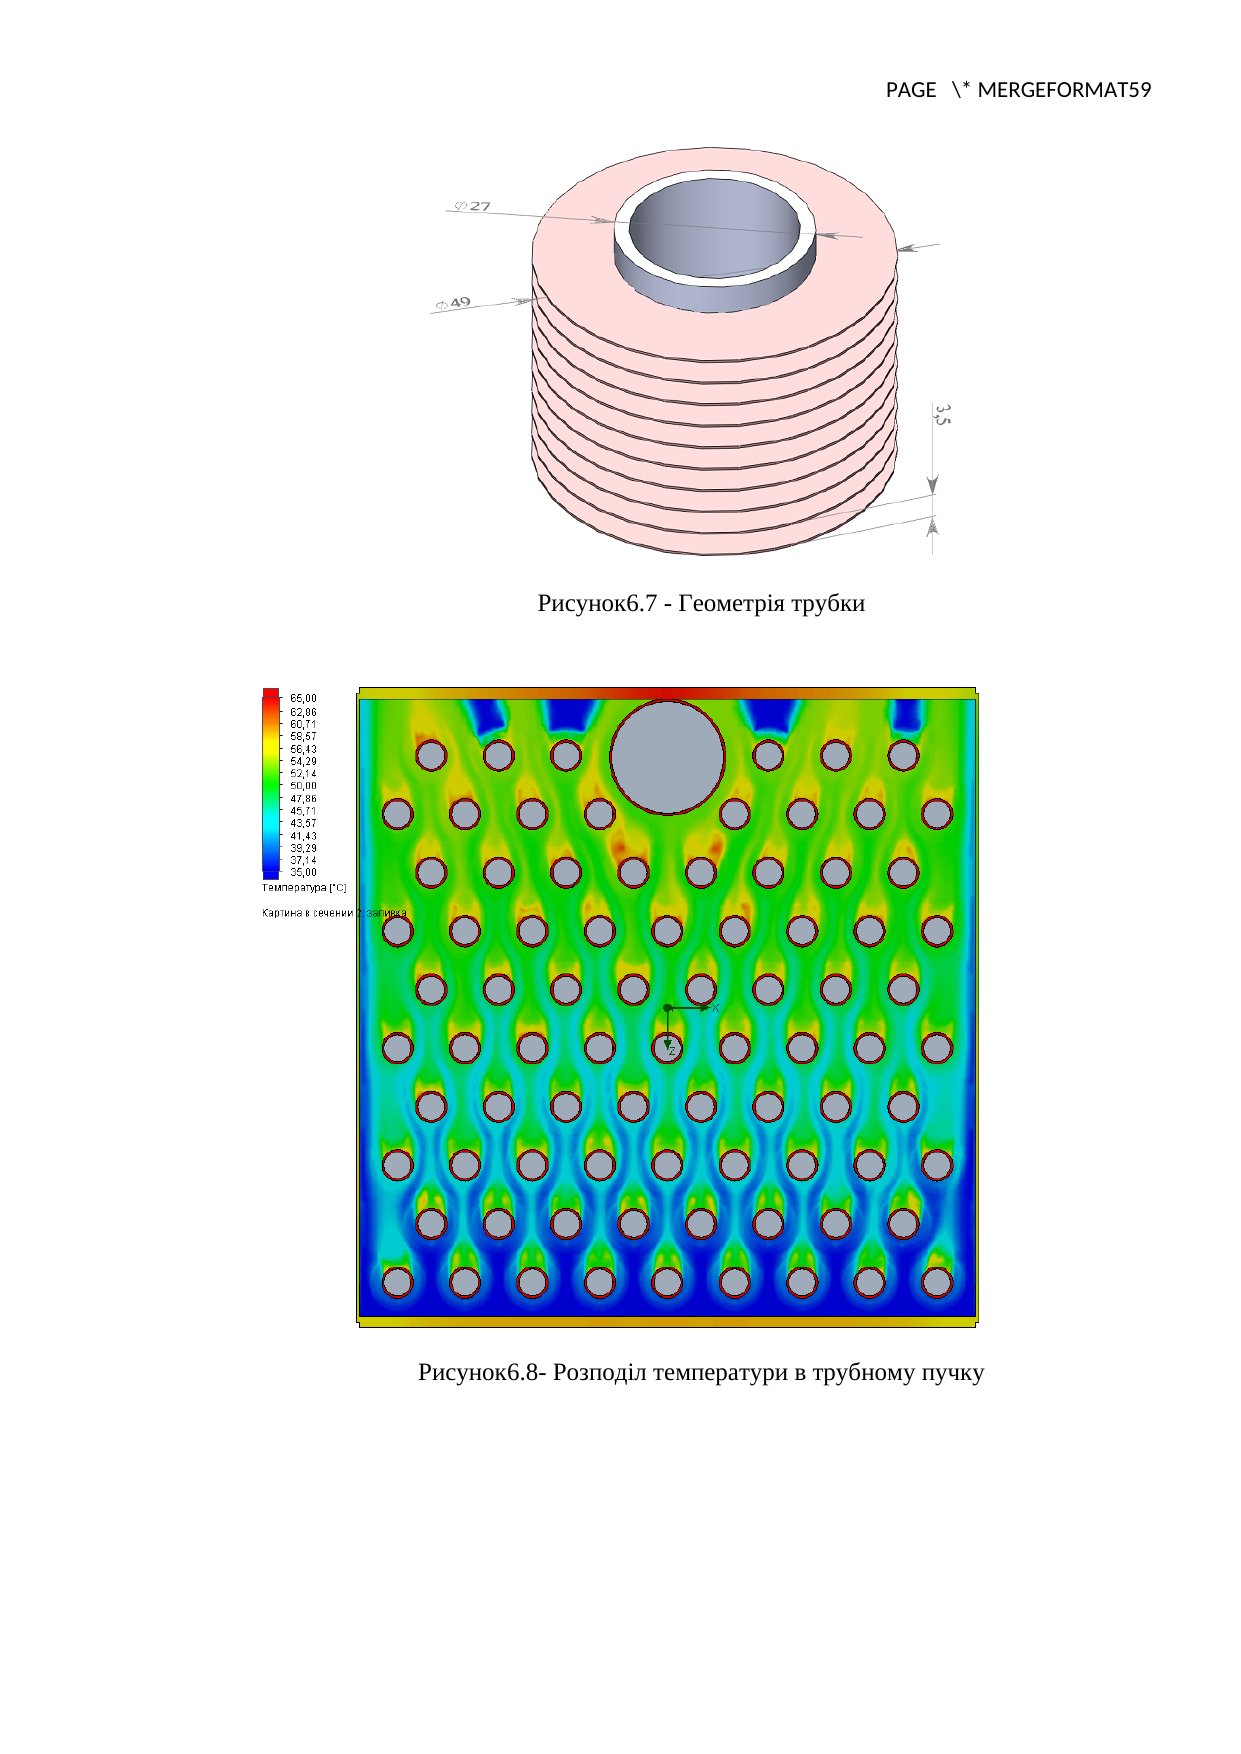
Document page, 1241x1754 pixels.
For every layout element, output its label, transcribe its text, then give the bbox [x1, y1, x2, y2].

picture [251, 674, 991, 1344]
text Рисунок6.8- Розподіл температури в трубному пучку [177, 1357, 1152, 1386]
picture [422, 130, 981, 575]
text Рисунок6.7 - Геометрія трубки [177, 588, 1152, 617]
